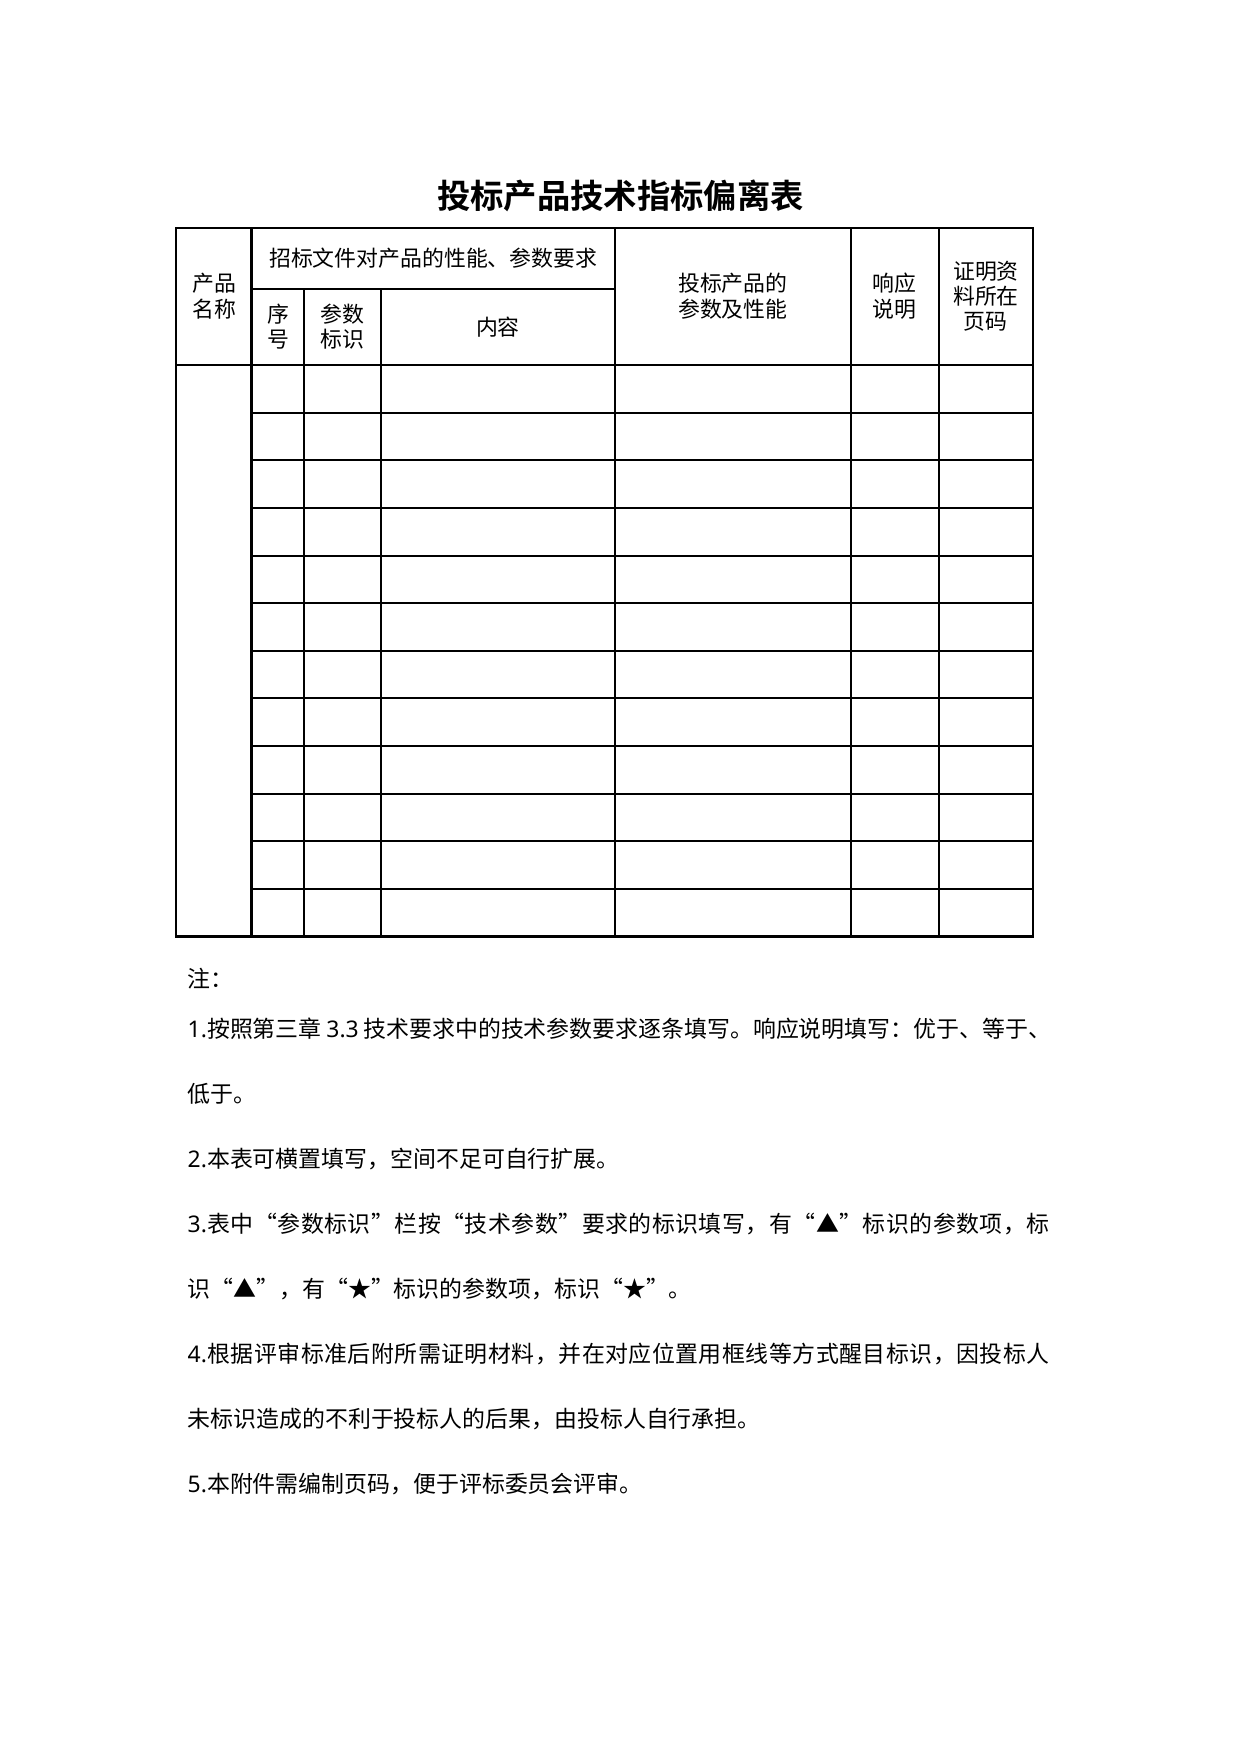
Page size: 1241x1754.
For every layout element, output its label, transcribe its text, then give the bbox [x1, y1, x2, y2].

table_cell [940, 652, 1032, 697]
table_cell [253, 795, 303, 840]
table_cell [940, 699, 1032, 745]
table_header 投标产品的 参数及性能 [616, 229, 850, 364]
table_cell [616, 890, 850, 935]
table_cell 内容 [382, 290, 614, 364]
table_header 响应 说明 [852, 229, 938, 364]
table_cell [852, 557, 938, 602]
table_cell [616, 842, 850, 888]
table_cell [305, 795, 380, 840]
table_cell [616, 747, 850, 792]
table_cell [852, 890, 938, 935]
table_cell [253, 747, 303, 792]
text 4.根据评审标准后附所需证明材料，并在对应位置用框线等方式醒目标识，因投标人未标识造成的不利于投标人的后果，由投标人自行承担。 [187, 1320, 1053, 1450]
table_cell [852, 604, 938, 650]
table_cell [305, 461, 380, 507]
table_cell [616, 509, 850, 554]
table_cell [253, 699, 303, 745]
table_cell [382, 747, 614, 792]
table_cell [253, 414, 303, 459]
text 1.按照第三章3.3技术要求中的技术参数要求逐条填写。响应说明填写：优于、等于、低于。 [187, 995, 1053, 1125]
table_cell [382, 795, 614, 840]
table_cell [305, 890, 380, 935]
table_cell [852, 414, 938, 459]
table_cell [940, 747, 1032, 792]
table_cell [382, 461, 614, 507]
table_header 产品 名称 [177, 229, 250, 364]
table_cell [253, 842, 303, 888]
table_cell [305, 842, 380, 888]
table_cell [940, 461, 1032, 507]
table_cell 参数标识 [305, 290, 380, 364]
list 注： [187, 954, 1053, 995]
table_cell [253, 890, 303, 935]
table_cell [305, 557, 380, 602]
table_cell [305, 509, 380, 554]
table_cell [616, 461, 850, 507]
table_cell [305, 604, 380, 650]
table_cell [852, 795, 938, 840]
table_header 招标文件对产品的性能、参数要求 [253, 229, 614, 288]
table_cell [177, 366, 250, 935]
table_cell [382, 414, 614, 459]
table_cell [305, 366, 380, 412]
table_cell [253, 366, 303, 412]
table_cell [253, 652, 303, 697]
text 3.表中“参数标识”栏按“技术参数”要求的标识填写，有“▲”标识的参数项，标识“▲”，有“★”标识的参数项，标识“★”。 [187, 1190, 1053, 1320]
table_cell [382, 699, 614, 745]
table_cell [852, 509, 938, 554]
table_header 证明资料所在页码 [940, 229, 1032, 364]
table_cell [253, 509, 303, 554]
table_cell [616, 414, 850, 459]
table_cell [305, 414, 380, 459]
table_cell [940, 414, 1032, 459]
table_cell [940, 795, 1032, 840]
table_cell [253, 557, 303, 602]
table_cell [616, 795, 850, 840]
table_cell 序号 [253, 290, 303, 364]
table_cell [253, 604, 303, 650]
table_cell [253, 461, 303, 507]
table_cell [382, 842, 614, 888]
table_cell [382, 509, 614, 554]
table_cell [852, 366, 938, 412]
table_cell [305, 747, 380, 792]
table_cell [382, 652, 614, 697]
table_cell [382, 604, 614, 650]
table_cell [382, 366, 614, 412]
table_cell [940, 366, 1032, 412]
table_cell [616, 604, 850, 650]
table_cell [852, 461, 938, 507]
table_cell [940, 890, 1032, 935]
table_cell [940, 604, 1032, 650]
table_cell [616, 652, 850, 697]
table_cell [940, 557, 1032, 602]
table_cell [382, 890, 614, 935]
table_cell [940, 509, 1032, 554]
table_cell [852, 652, 938, 697]
table_cell [616, 366, 850, 412]
table_cell [852, 842, 938, 888]
table_cell [852, 747, 938, 792]
text 投标产品技术指标偏离表 [187, 162, 1053, 227]
table_cell [616, 557, 850, 602]
table_cell [940, 842, 1032, 888]
table_cell [616, 699, 850, 745]
table_cell [305, 699, 380, 745]
table_cell [852, 699, 938, 745]
text 2.本表可横置填写，空间不足可自行扩展。 [187, 1125, 1053, 1190]
table_cell [305, 652, 380, 697]
table_cell [382, 557, 614, 602]
text 5.本附件需编制页码，便于评标委员会评审。 [187, 1450, 1053, 1515]
